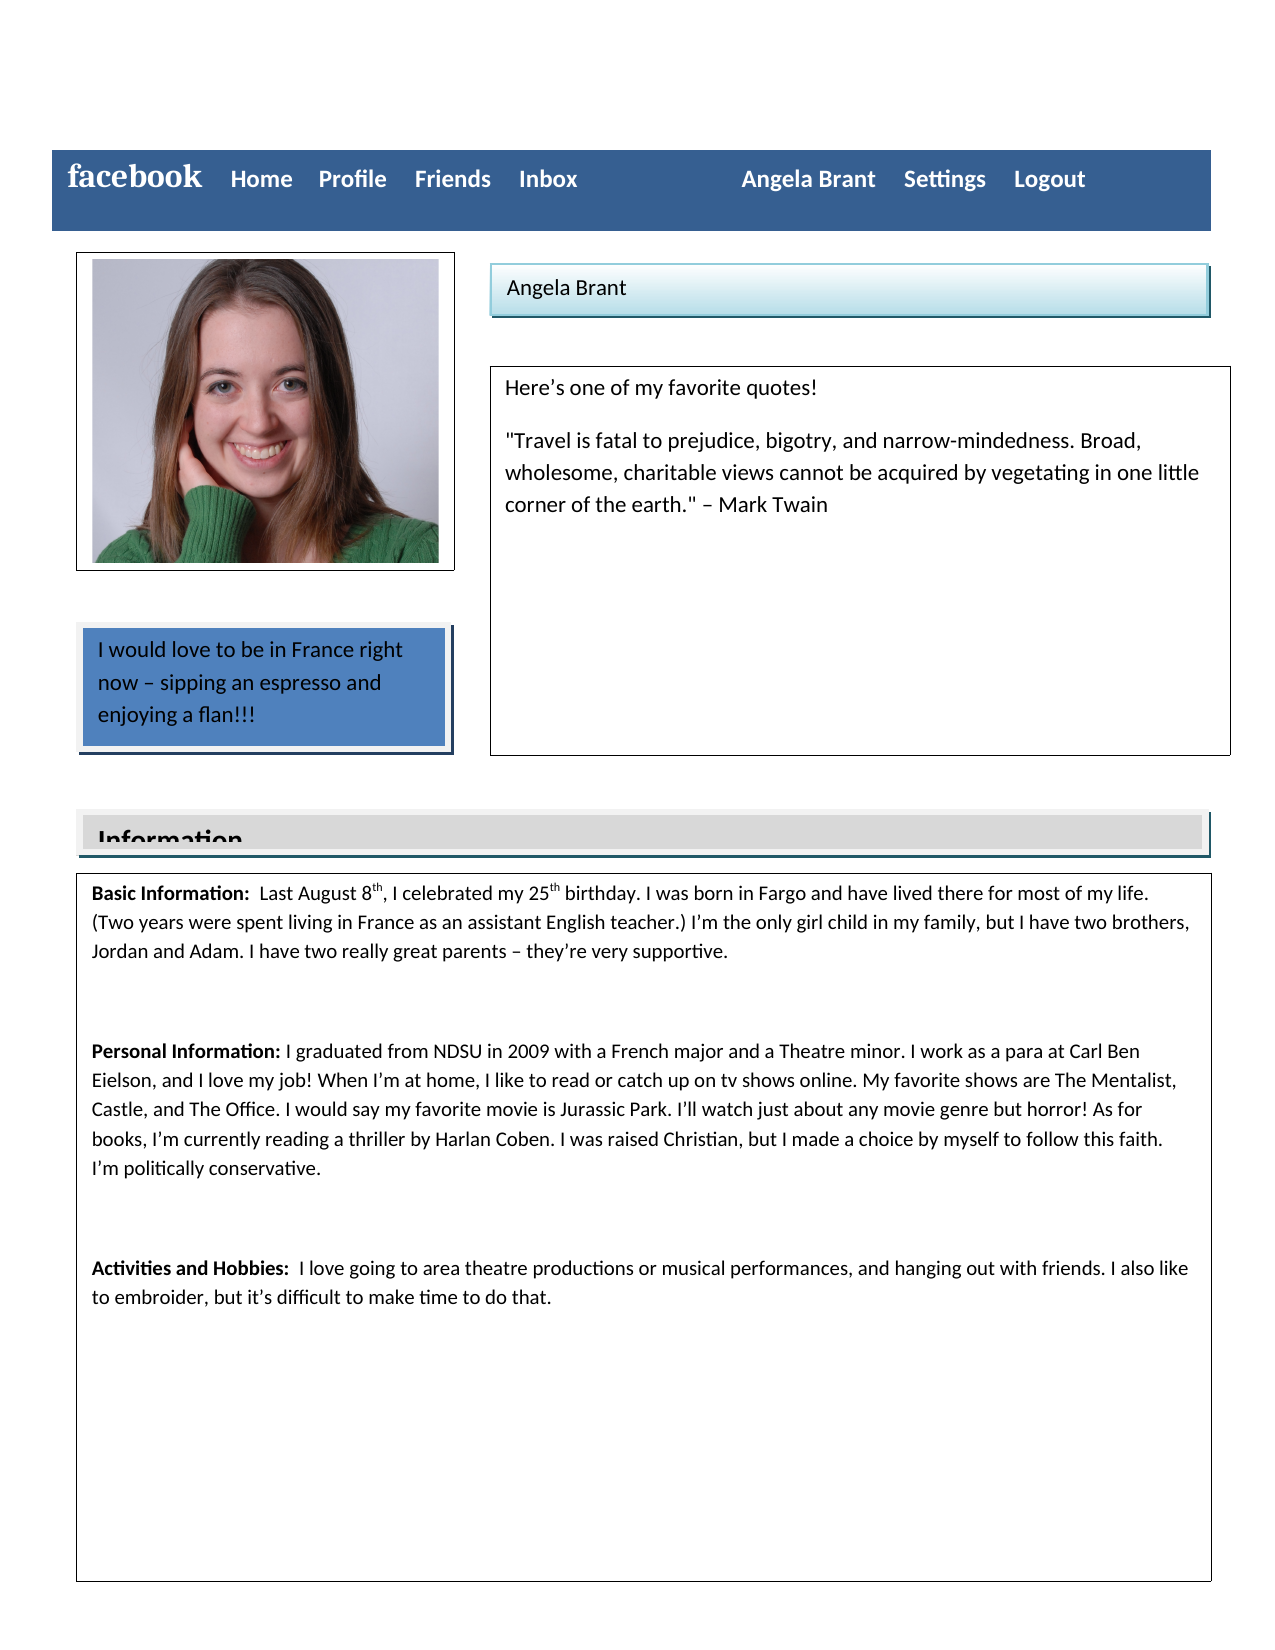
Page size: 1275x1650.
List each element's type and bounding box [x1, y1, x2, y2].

picture [92, 259, 439, 563]
